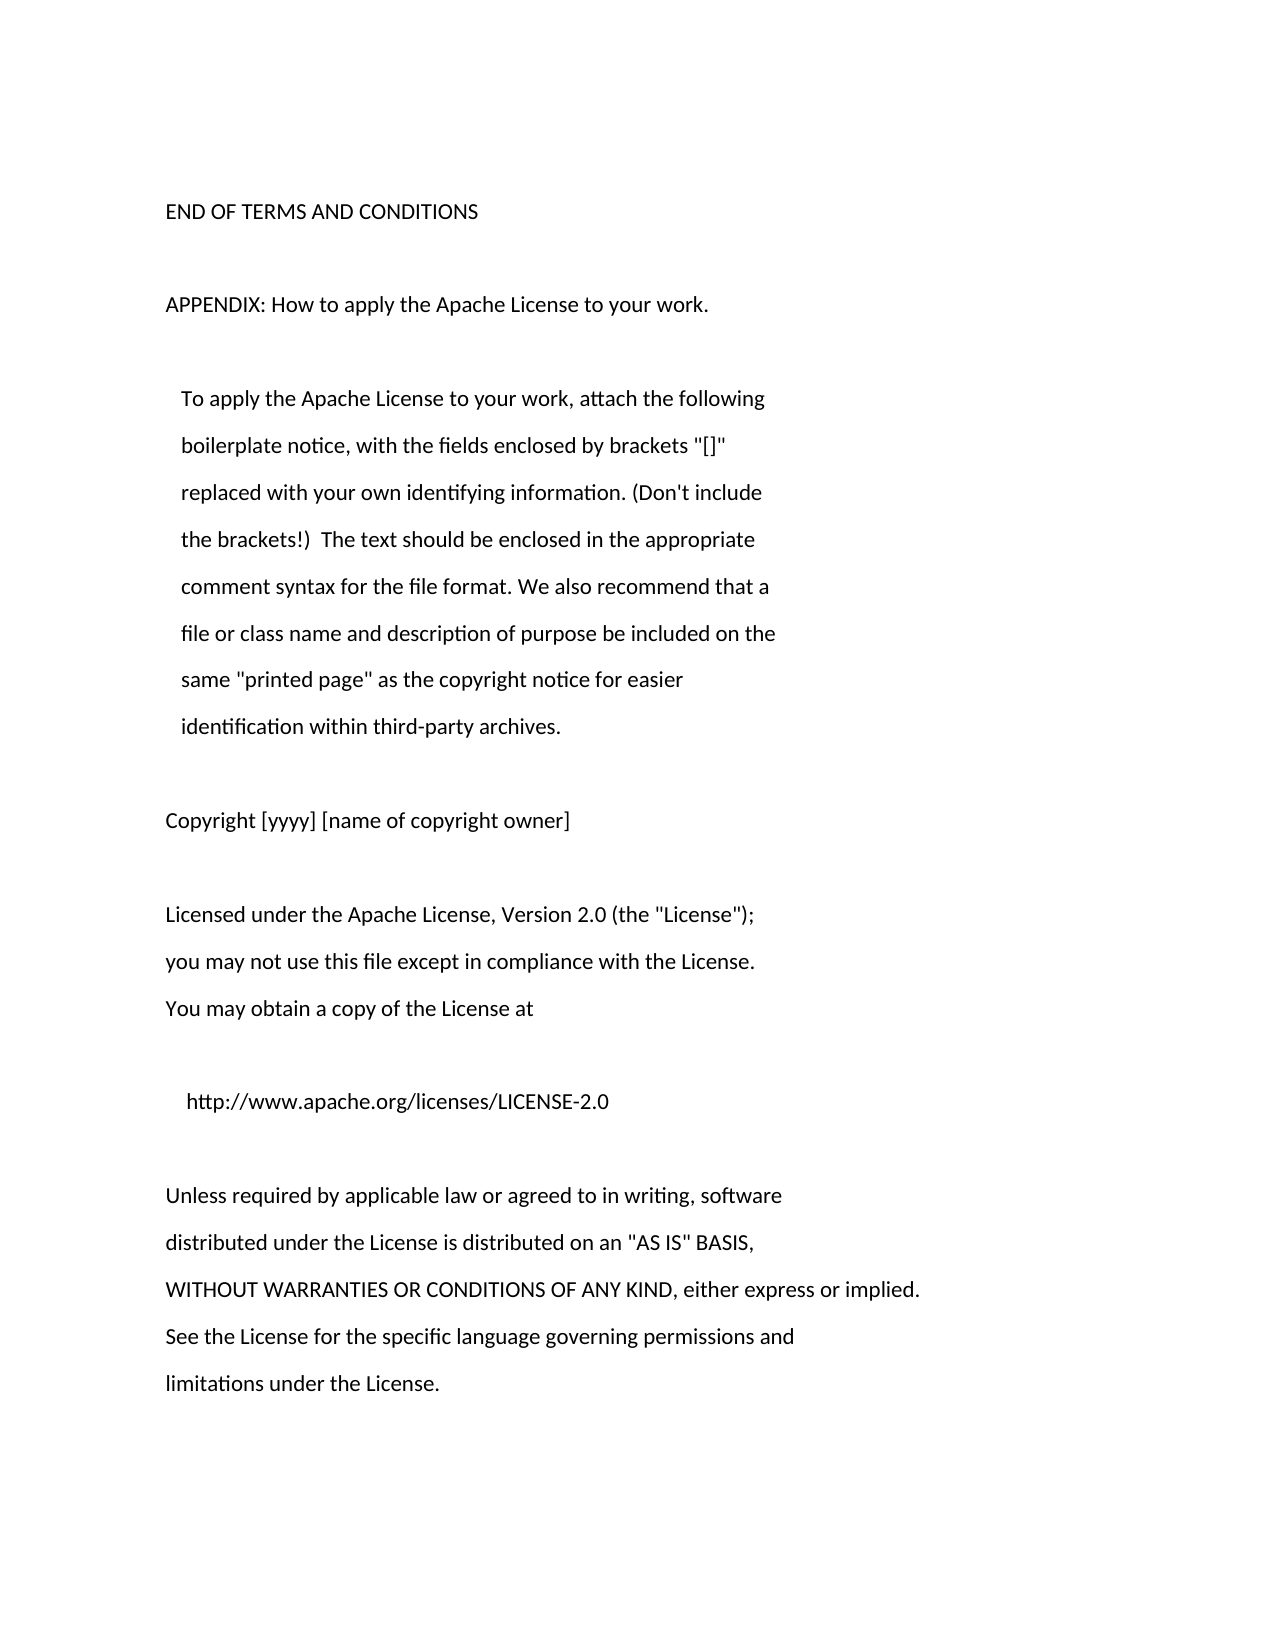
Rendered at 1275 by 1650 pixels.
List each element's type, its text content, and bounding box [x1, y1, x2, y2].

text You may obtain a copy of the License at [150, 994, 1125, 1022]
text same "printed page" as the copyright notice for easier [150, 666, 1125, 694]
text boilerplate notice, with the fields enclosed by brackets "[]" [150, 431, 1125, 459]
text Unless required by applicable law or agreed to in writing, software [150, 1181, 1125, 1209]
text replaced with your own identifying information. (Don't include [150, 478, 1125, 506]
text To apply the Apache License to your work, attach the following [150, 384, 1125, 412]
text distributed under the License is distributed on an "AS IS" BASIS, [150, 1228, 1125, 1256]
text file or class name and description of purpose be included on the [150, 619, 1125, 647]
text comment syntax for the file format. We also recommend that a [150, 572, 1125, 600]
text the brackets!) The text should be enclosed in the appropriate [150, 525, 1125, 553]
text See the License for the specific language governing permissions and [150, 1322, 1125, 1350]
text END OF TERMS AND CONDITIONS [150, 197, 1125, 225]
text identification within third-party archives. [150, 712, 1125, 741]
text WITHOUT WARRANTIES OR CONDITIONS OF ANY KIND, either express or implied. [150, 1275, 1125, 1303]
text Licensed under the Apache License, Version 2.0 (the "License"); [150, 900, 1125, 928]
text http://www.apache.org/licenses/LICENSE-2.0 [150, 1087, 1125, 1116]
text limitations under the License. [150, 1369, 1125, 1397]
text you may not use this file except in compliance with the License. [150, 947, 1125, 975]
text APPENDIX: How to apply the Apache License to your work. [150, 291, 1125, 319]
text Copyright [yyyy] [name of copyright owner] [150, 806, 1125, 834]
